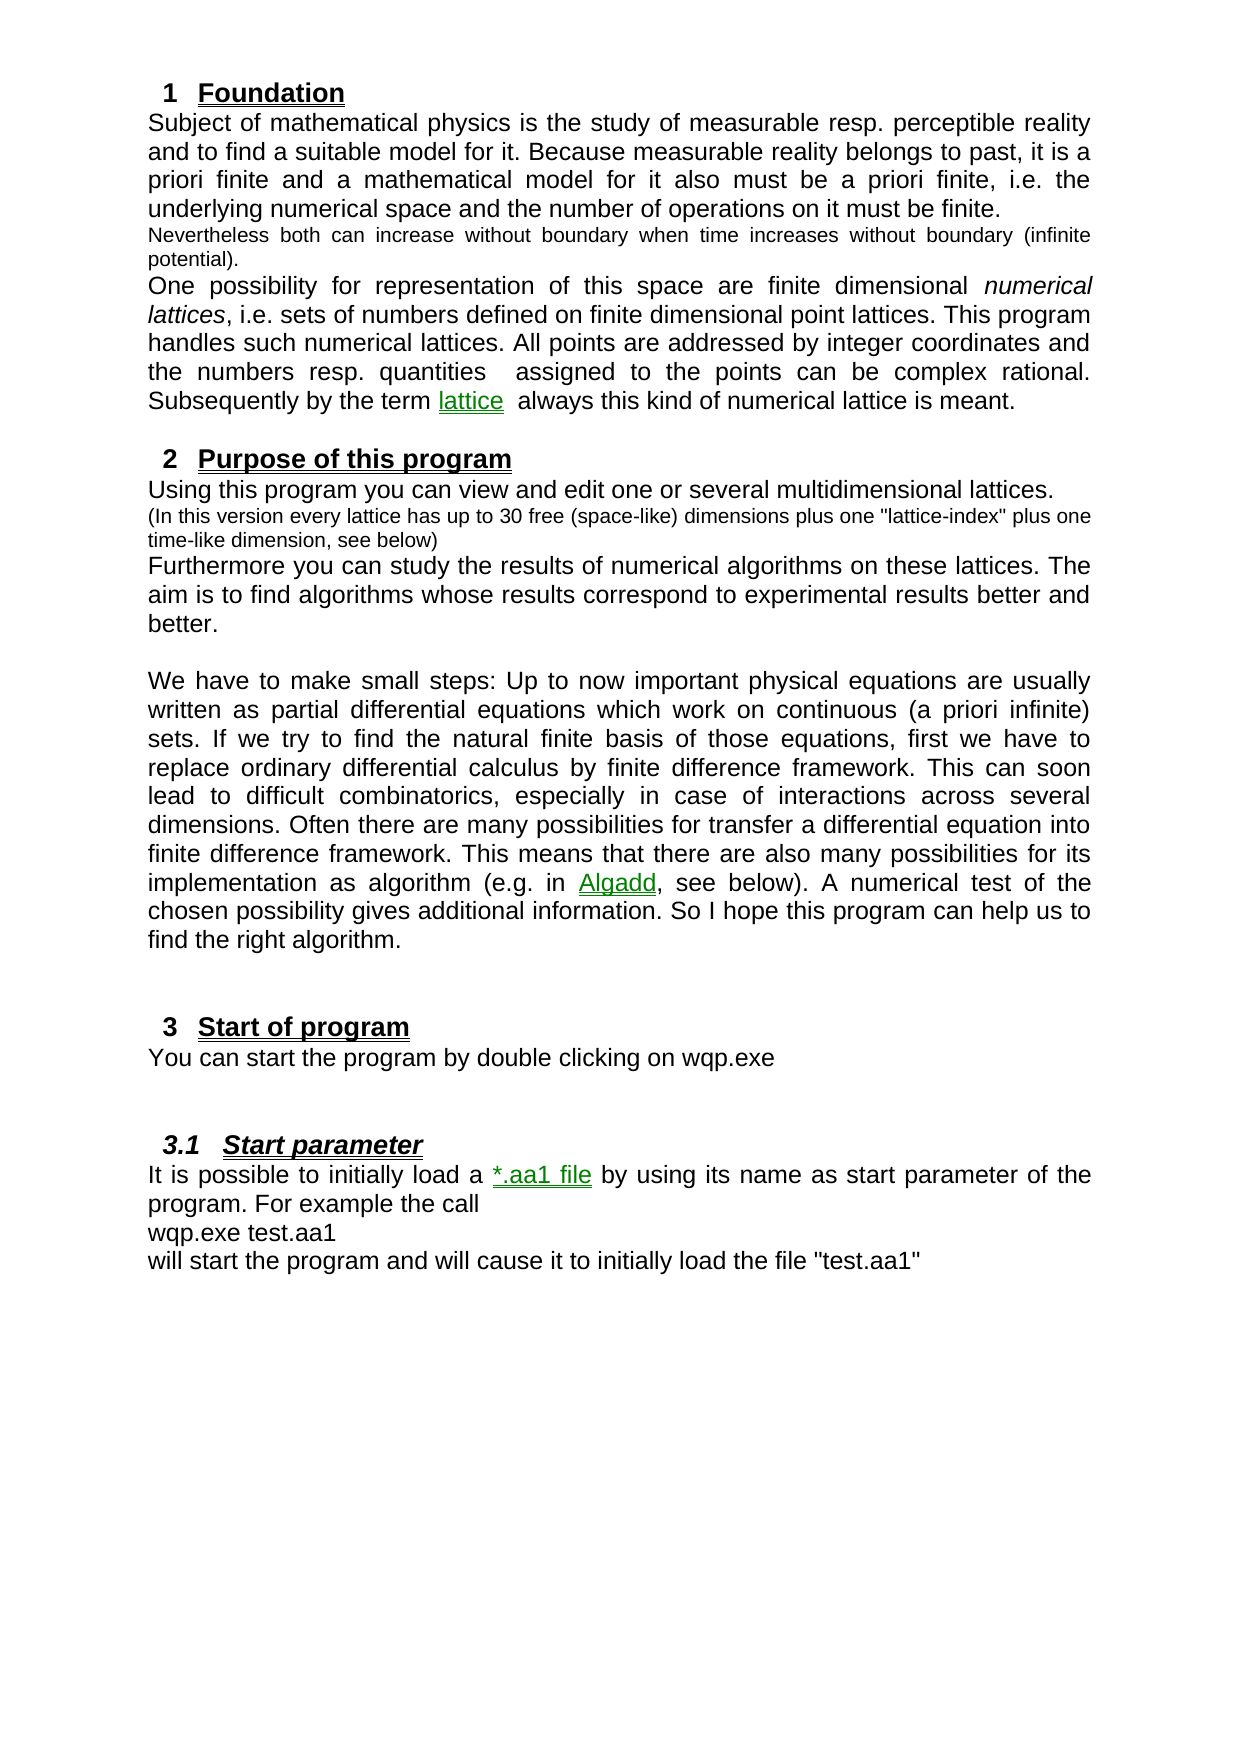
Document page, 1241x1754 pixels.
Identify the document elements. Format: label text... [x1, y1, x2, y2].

subtitle Start parameter [162, 1129, 1092, 1160]
text It is possible to initially load a *.aa1 fileaa1file by using its name as start parameter of the program. For example the call [148, 1160, 1092, 1218]
text will start the program and will cause it to initially load the file "test.aa1" [148, 1246, 1092, 1275]
text Furthermore you can study the results of numerical algorithms on these lattices. The aim is to find algorithms whose results correspond to experimental results better and better. [148, 551, 1092, 638]
text Nevertheless both can increase without boundary when time increases without boundary (infinite potential). [148, 223, 1092, 271]
subtitle Purpose of this program [162, 443, 1092, 475]
text We have to make small steps: Up to now important physical equations are usually written as partial differential equations which work on continuous (a priori infinite) sets. If we try to find the natural finite basis of those equations, first we have to replace ordinary differential calculus by finite difference framework. This can soon lead to difficult combinatorics, especially in case of interactions across several dimensions. Often there are many possibilities for transfer a differential equation into finite difference framework. This means that there are also many possibilities for its implementation as algorithm (e.g. in Algaddalgadd, see below). A numerical test of the chosen possibility gives additional information. So I hope this program can help us to find the right algorithm. [148, 666, 1092, 954]
subtitle Start of program [162, 1011, 1092, 1043]
text Using this program you can view and edit one or several multidimensional lattices. [148, 475, 1092, 503]
text Subject of mathematical physics is the study of measurable resp. perceptible reality and to find a suitable model for it. Because measurable reality belongs to past, it is a priori finite and a mathematical model for it also must be a priori finite, i.e. the underlying numerical space and the number of operations on it must be finite. [148, 108, 1092, 223]
text You can start the program by double clicking on wqp.exe [148, 1043, 1092, 1071]
text One possibility for representation of this space are finite dimensional numerical lattices, i.e. sets of numbers defined on finite dimensional point lattices. This program handles such numerical lattices. All points are addressed by integer coordinates and the numbers resp. quantities assigned to the points can be complex rational. Subsequently by the term lattice always this kind of numerical lattice is meant. [148, 271, 1092, 415]
subtitle Foundation [162, 77, 1092, 108]
text wqp.exe test.aa1 [148, 1218, 1092, 1246]
text (In this version every lattice has up to 30 free (space-like) dimensions plus one "lattice-index" plus one time-like dimension, see below) [148, 503, 1092, 551]
